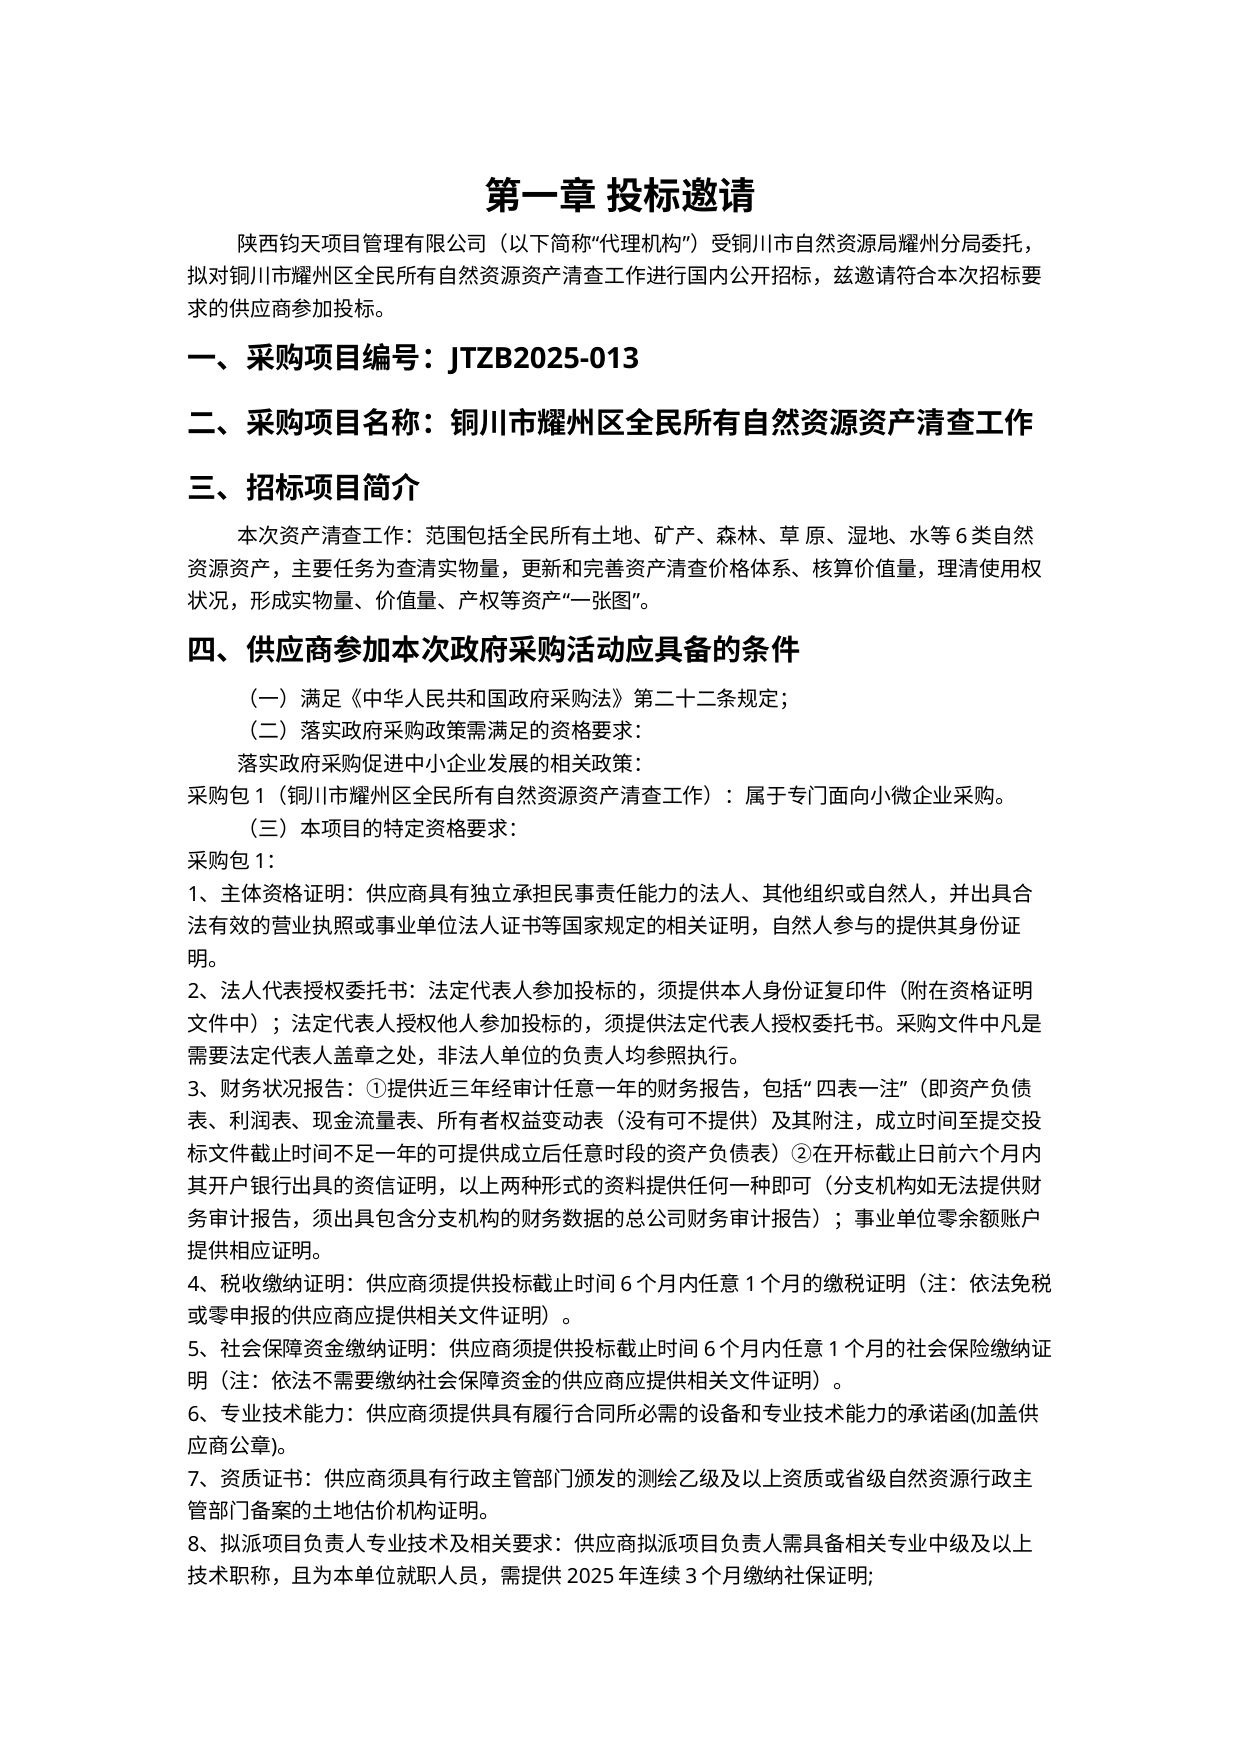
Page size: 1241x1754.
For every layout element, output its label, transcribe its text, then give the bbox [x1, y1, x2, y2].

text 4、税收缴纳证明：供应商须提供投标截止时间6个月内任意1个月的缴税证明（注：依法免税或零申报的供应商应提供相关文件证明）。 [187, 1267, 1053, 1332]
text 6、专业技术能力：供应商须提供具有履行合同所必需的设备和专业技术能力的承诺函(加盖供应商公章)。 [187, 1397, 1053, 1462]
text 8、拟派项目负责人专业技术及相关要求：供应商拟派项目负责人需具备相关专业中级及以上技术职称，且为本单位就职人员，需提供2025年连续3个月缴纳社保证明; [187, 1527, 1053, 1592]
text 三、招标项目简介 [187, 454, 1053, 519]
text 采购包1（铜川市耀州区全民所有自然资源资产清查工作）：属于专门面向小微企业采购。 [187, 779, 1053, 812]
text （三）本项目的特定资格要求： [187, 812, 1053, 844]
text 第一章 投标邀请 [187, 162, 1053, 227]
text 2、法人代表授权委托书：法定代表人参加投标的，须提供本人身份证复印件（附在资格证明文件中）；法定代表人授权他人参加投标的，须提供法定代表人授权委托书。采购文件中凡是需要法定代表人盖章之处，非法人单位的负责人均参照执行。 [187, 974, 1053, 1072]
text 采购包1： [187, 844, 1053, 877]
text 四、供应商参加本次政府采购活动应具备的条件 [187, 617, 1053, 682]
text 落实政府采购促进中小企业发展的相关政策： [187, 747, 1053, 779]
text （一）满足《中华人民共和国政府采购法》第二十二条规定； [187, 682, 1053, 714]
text （二）落实政府采购政策需满足的资格要求： [187, 714, 1053, 747]
text 1、主体资格证明：供应商具有独立承担民事责任能力的法人、其他组织或自然人，并出具合法有效的营业执照或事业单位法人证书等国家规定的相关证明，自然人参与的提供其身份证明。 [187, 877, 1053, 974]
text 3、财务状况报告：①提供近三年经审计任意一年的财务报告，包括“ 四表一注”（即资产负债表、利润表、现金流量表、所有者权益变动表（没有可不提供）及其附注，成立时间至提交投标文件截止时间不足一年的可提供成立后任意时段的资产负债表）②在开标截止日前六个月内其开户银行出具的资信证明，以上两种形式的资料提供任何一种即可（分支机构如无法提供财务审计报告，须出具包含分支机构的财务数据的总公司财务审计报告）；事业单位零余额账户提供相应证明。 [187, 1072, 1053, 1267]
text 一、采购项目编号：JTZB2025-013 [187, 324, 1053, 389]
text 5、社会保障资金缴纳证明：供应商须提供投标截止时间6个月内任意1个月的社会保险缴纳证明（注：依法不需要缴纳社会保障资金的供应商应提供相关文件证明）。 [187, 1332, 1053, 1397]
text 本次资产清查工作：范围包括全民所有土地、矿产、森林、草 原、湿地、水等6类自然资源资产，主要任务为查清实物量，更新和完善资产清查价格体系、核算价值量，理清使用权状况，形成实物量、价值量、产权等资产“一张图”。 [187, 519, 1053, 617]
text 陕西钧天项目管理有限公司（以下简称“代理机构”）受铜川市自然资源局耀州分局委托，拟对铜川市耀州区全民所有自然资源资产清查工作进行国内公开招标，兹邀请符合本次招标要求的供应商参加投标。 [187, 227, 1053, 324]
text 二、采购项目名称：铜川市耀州区全民所有自然资源资产清查工作 [187, 389, 1053, 454]
text 7、资质证书：供应商须具有行政主管部门颁发的测绘乙级及以上资质或省级自然资源行政主管部门备案的土地估价机构证明。 [187, 1462, 1053, 1527]
